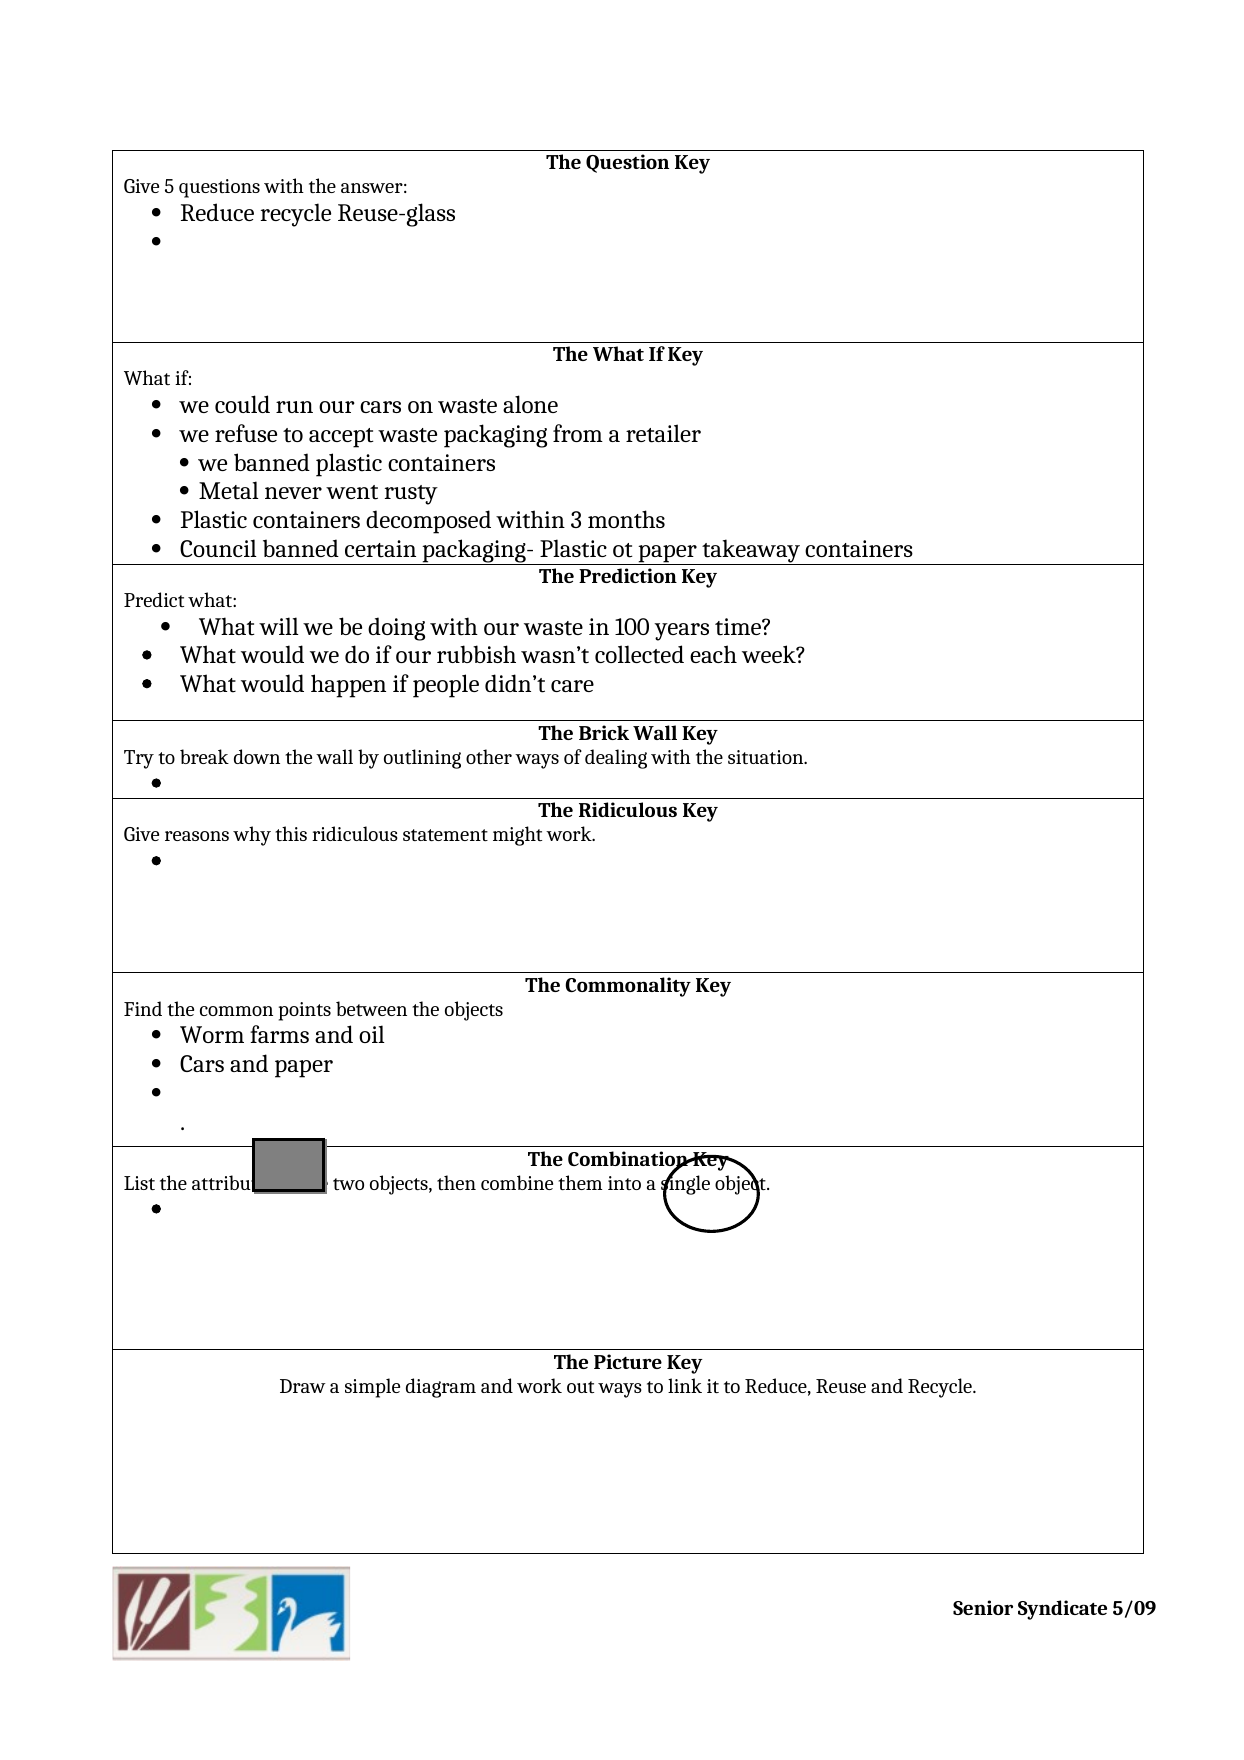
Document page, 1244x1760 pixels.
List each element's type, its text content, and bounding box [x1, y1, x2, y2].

table_cell The Question Key Give 5 questions with the answer: Reduce recycle Reuse-glass [113, 151, 1143, 342]
picture [112, 1566, 350, 1661]
table_cell The Combination Key List the attributes of the two objects, then combine them into a single object. [113, 1147, 1143, 1349]
table_cell The What If Key What if: we could run our cars on waste alone we refuse to accept waste packaging from a retailer we banned plastic containers Metal never went rusty Plastic containers decomposed within 3 months Council banned certain packaging- Plastic ot paper takeaway containers [113, 343, 1143, 563]
table_cell The Commonality Key Find the common points between the objects Worm farms and oil Cars and paper . [113, 973, 1143, 1146]
table_cell The Brick Wall Key Try to break down the wall by outlining other ways of dealing with the situation. [113, 721, 1143, 798]
table_cell The Ridiculous Key Give reasons why this ridiculous statement might work. [113, 799, 1143, 972]
table_cell The Prediction Key Predict what: What will we be doing with our waste in 100 years time? What would we do if our rubbish wasn’t collected each week? What would happen if people didn’t care [113, 565, 1143, 720]
table_cell The Picture Key Draw a simple diagram and work out ways to link it to Reduce, Reuse and Recycle. [113, 1350, 1143, 1552]
